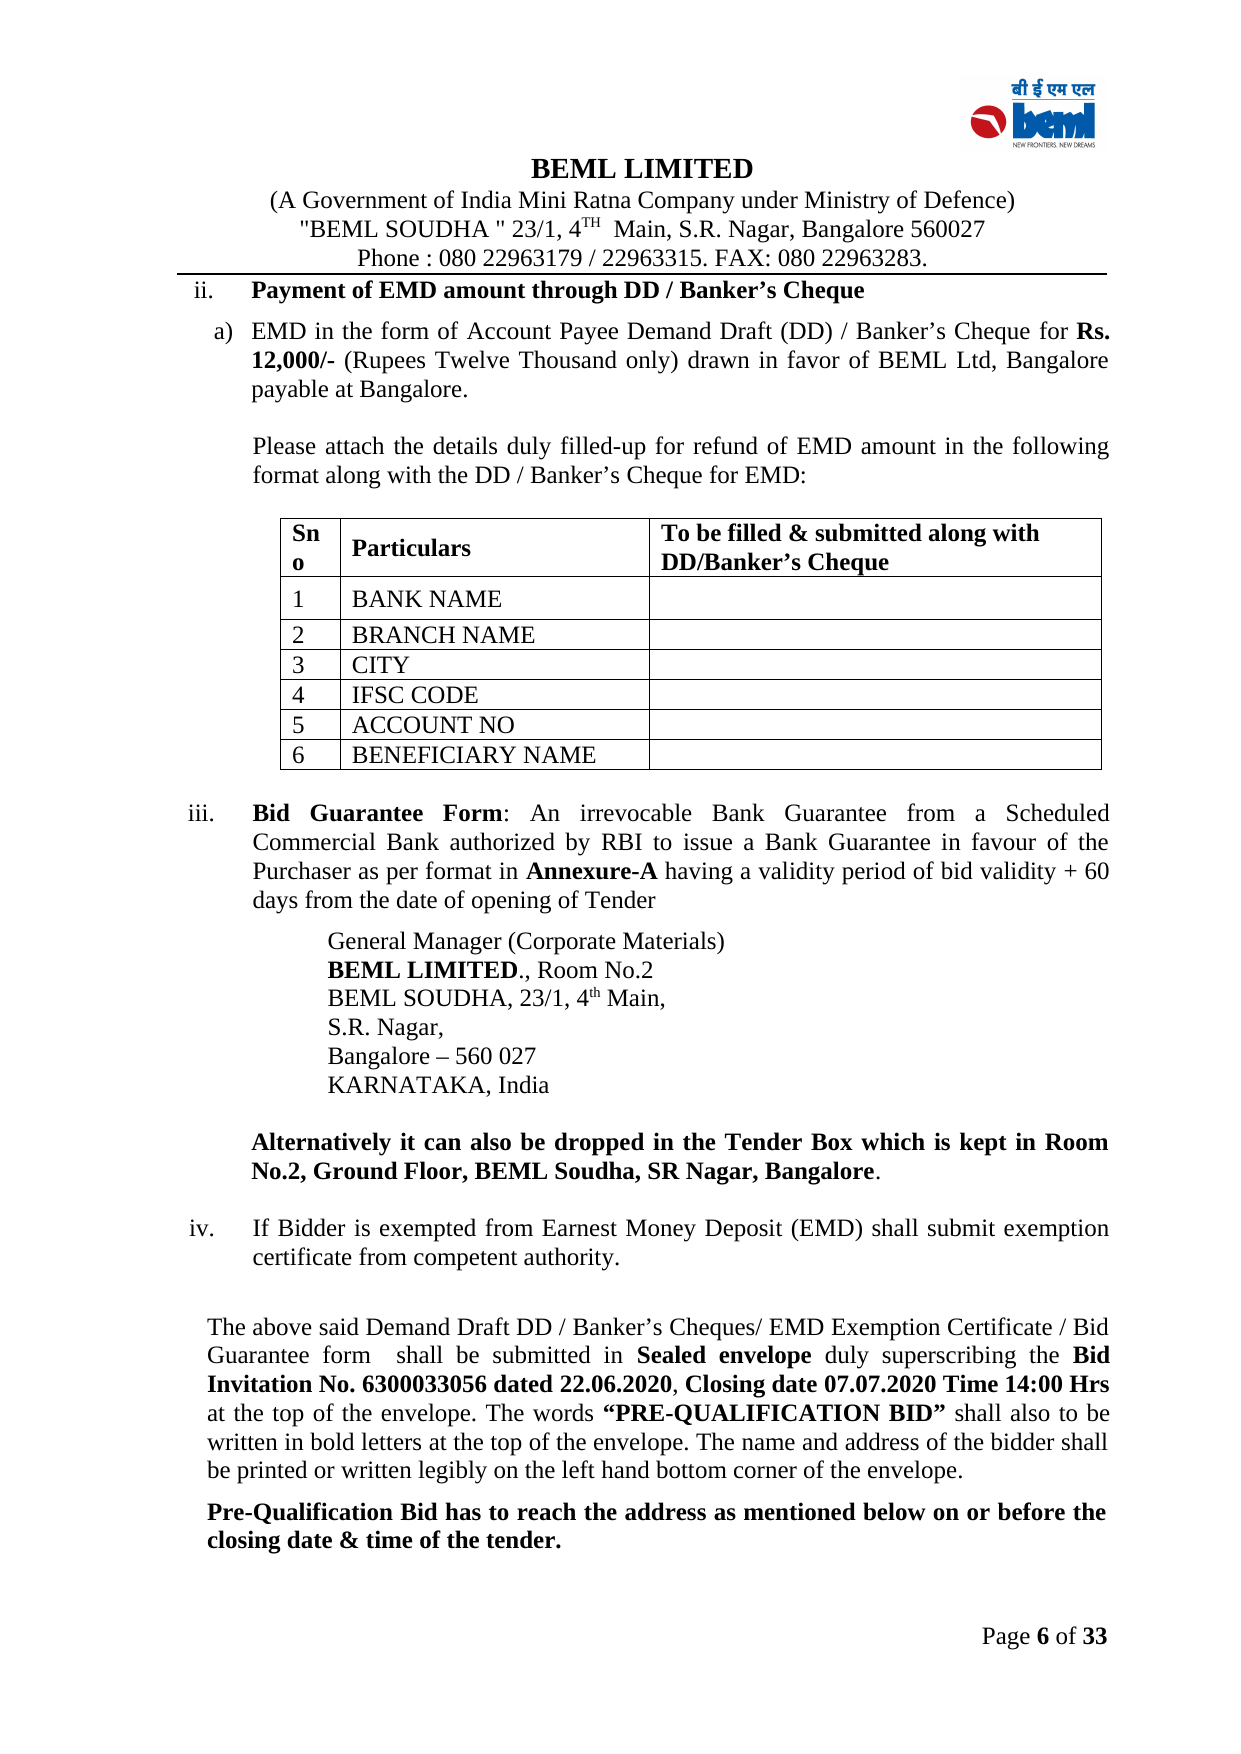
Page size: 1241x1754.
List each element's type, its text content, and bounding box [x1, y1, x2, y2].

table_cell 6 [281, 740, 340, 769]
table_cell [650, 710, 1101, 739]
table_cell ACCOUNT NO [341, 710, 649, 739]
table_header Particulars [341, 519, 649, 576]
picture [958, 75, 1108, 152]
table_cell [650, 740, 1101, 769]
text S.R. Nagar, [327, 1012, 1110, 1041]
list Payment of EMD amount through DD / Banker’s Cheque [213, 275, 1110, 304]
table_cell 5 [281, 710, 340, 739]
table_cell [650, 577, 1101, 619]
table_header To be filled & submitted along with DD/Banker’s Cheque [650, 519, 1101, 576]
table_cell BENEFICIARY NAME [341, 740, 649, 769]
text Alternatively it can also be dropped in the Tender Box which is kept in Room No.2, Ground Floor, BEML Soudha, SR Nagar, Bangalore. [251, 1127, 1110, 1185]
table_cell 2 [281, 620, 340, 649]
table_cell 1 [281, 577, 340, 619]
table_cell IFSC CODE [341, 680, 649, 709]
text The above said Demand Draft DD / Banker’s Cheques/ EMD Exemption Certificate / Bid Guarantee form shall be submitted in Sealed envelope duly superscribing the Bid Invitation No. 6300033056 dated 22.06.2020, Closing date 07.07.2020 Time 14:00 Hrs at the top of the envelope. The words “PRE-QUALIFICATION BID” shall also to be written in bold letters at the top of the envelope. The name and address of the bidder shall be printed or written legibly on the left hand bottom corner of the envelope. [207, 1312, 1110, 1484]
table_cell [650, 620, 1101, 649]
text Bangalore – 560 027 [327, 1041, 1110, 1070]
table_header Sno [281, 519, 340, 576]
text KARNATAKA, India [327, 1070, 1110, 1098]
text BEML LIMITED., Room No.2 [327, 955, 1110, 983]
text BEML SOUDHA, 23/1, 4th Main, [327, 983, 1110, 1012]
table_cell [650, 650, 1101, 679]
text General Manager (Corporate Materials) [327, 926, 1110, 955]
list EMD in the form of Account Payee Demand Draft (DD) / Banker’s Cheque for Rs. 12,000/- (Rupees Twelve Thousand only) drawn in favor of BEML Ltd, Bangalore payable at Bangalore. [213, 316, 1110, 402]
table_cell 3 [281, 650, 340, 679]
table_cell CITY [341, 650, 649, 679]
table_cell BANK NAME [341, 577, 649, 619]
list If Bidder is exempted from Earnest Money Deposit (EMD) shall submit exemption certificate from competent authority. [215, 1213, 1110, 1271]
table_cell 4 [281, 680, 340, 709]
list Bid Guarantee Form: An irrevocable Bank Guarantee from a Scheduled Commercial Bank authorized by RBI to issue a Bank Guarantee in favour of the Purchaser as per format in Annexure-A having a validity period of bid validity + 60 days from the date of opening of Tender [215, 798, 1110, 913]
table_cell BRANCH NAME [341, 620, 649, 649]
table_cell [650, 680, 1101, 709]
text Pre-Qualification Bid has to reach the address as mentioned below on or before the closing date & time of the tender. [207, 1497, 1107, 1554]
text Please attach the details duly filled-up for refund of EMD amount in the following format along with the DD / Banker’s Cheque for EMD: [252, 431, 1110, 489]
